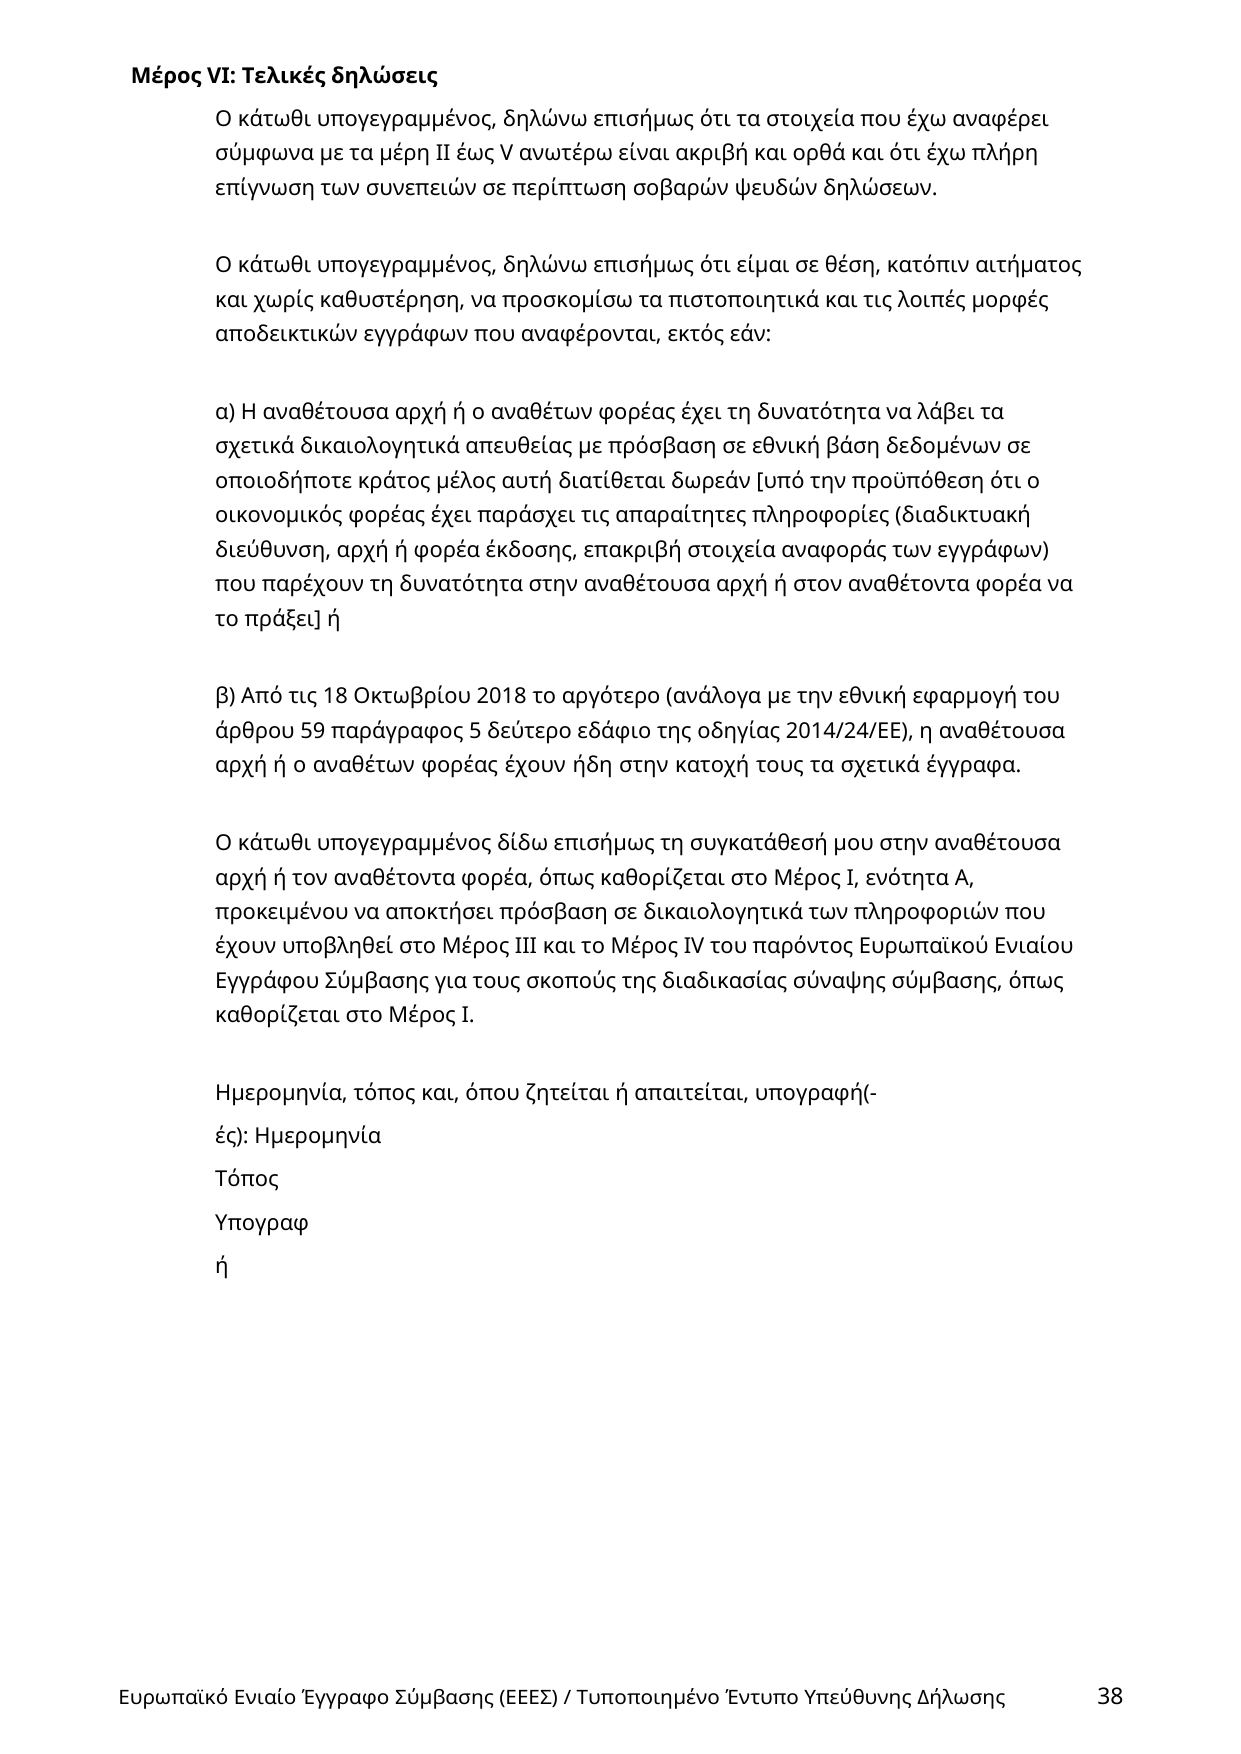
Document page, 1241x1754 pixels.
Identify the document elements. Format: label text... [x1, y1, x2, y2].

text Ο κάτωθι υπογεγραμμένος, δηλώνω επισήμως ότι τα στοιχεία που έχω αναφέρει σύμφωνα με τα μέρη II έως V ανωτέρω είναι ακριβή και ορθά και ότι έχω πλήρη επίγνωση των συνεπειών σε περίπτωση σοβαρών ψευδών δηλώσεων. [215, 102, 1082, 201]
text Τόπος Υπογραφή [215, 1163, 321, 1279]
text Ο κάτωθι υπογεγραμμένος, δηλώνω επισήμως ότι είμαι σε θέση, κατόπιν αιτήματος και χωρίς καθυστέρηση, να προσκομίσω τα πιστοποιητικά και τις λοιπές μορφές αποδεικτικών εγγράφων που αναφέρονται, εκτός εάν: [215, 249, 1082, 348]
text Ημερομηνία, τόπος και, όπου ζητείται ή απαιτείται, υπογραφή(-ές): Ημερομηνία [215, 1077, 892, 1150]
text α) Η αναθέτουσα αρχή ή ο αναθέτων φορέας έχει τη δυνατότητα να λάβει τα σχετικά δικαιολογητικά απευθείας με πρόσβαση σε εθνική βάση δεδομένων σε οποιοδήποτε κράτος μέλος αυτή διατίθεται δωρεάν [υπό την προϋπόθεση ότι ο οικονομικός φορέας έχει παράσχει τις απαραίτητες πληροφορίες (διαδικτυακή διεύθυνση, αρχή ή φορέα έκδοσης, επακριβή στοιχεία αναφοράς των εγγράφων) που παρέχουν τη δυνατότητα στην αναθέτουσα αρχή ή στον αναθέτοντα φορέα να το πράξει] ή [215, 396, 1082, 633]
text β) Από τις 18 Οκτωβρίου 2018 το αργότερο (ανάλογα με την εθνική εφαρμογή του άρθρου 59 παράγραφος 5 δεύτερο εδάφιο της οδηγίας 2014/24/ΕΕ), η αναθέτουσα αρχή ή ο αναθέτων φορέας έχουν ήδη στην κατοχή τους τα σχετικά έγγραφα. [215, 680, 1092, 779]
text Ο κάτωθι υπογεγραμμένος δίδω επισήμως τη συγκατάθεσή μου στην αναθέτουσα αρχή ή τον αναθέτοντα φορέα, όπως καθορίζεται στο Μέρος Ι, ενότητα Α, προκειμένου να αποκτήσει πρόσβαση σε δικαιολογητικά των πληροφοριών που έχουν υποβληθεί στο Μέρος ΙΙΙ και το Μέρος IV του παρόντος Ευρωπαϊκού Ενιαίου Εγγράφου Σύμβασης για τους σκοπούς της διαδικασίας σύναψης σύμβασης, όπως καθορίζεται στο Μέρος Ι. [215, 827, 1092, 1029]
text Μέρος VΙ: Τελικές δηλώσεις [131, 61, 1121, 90]
